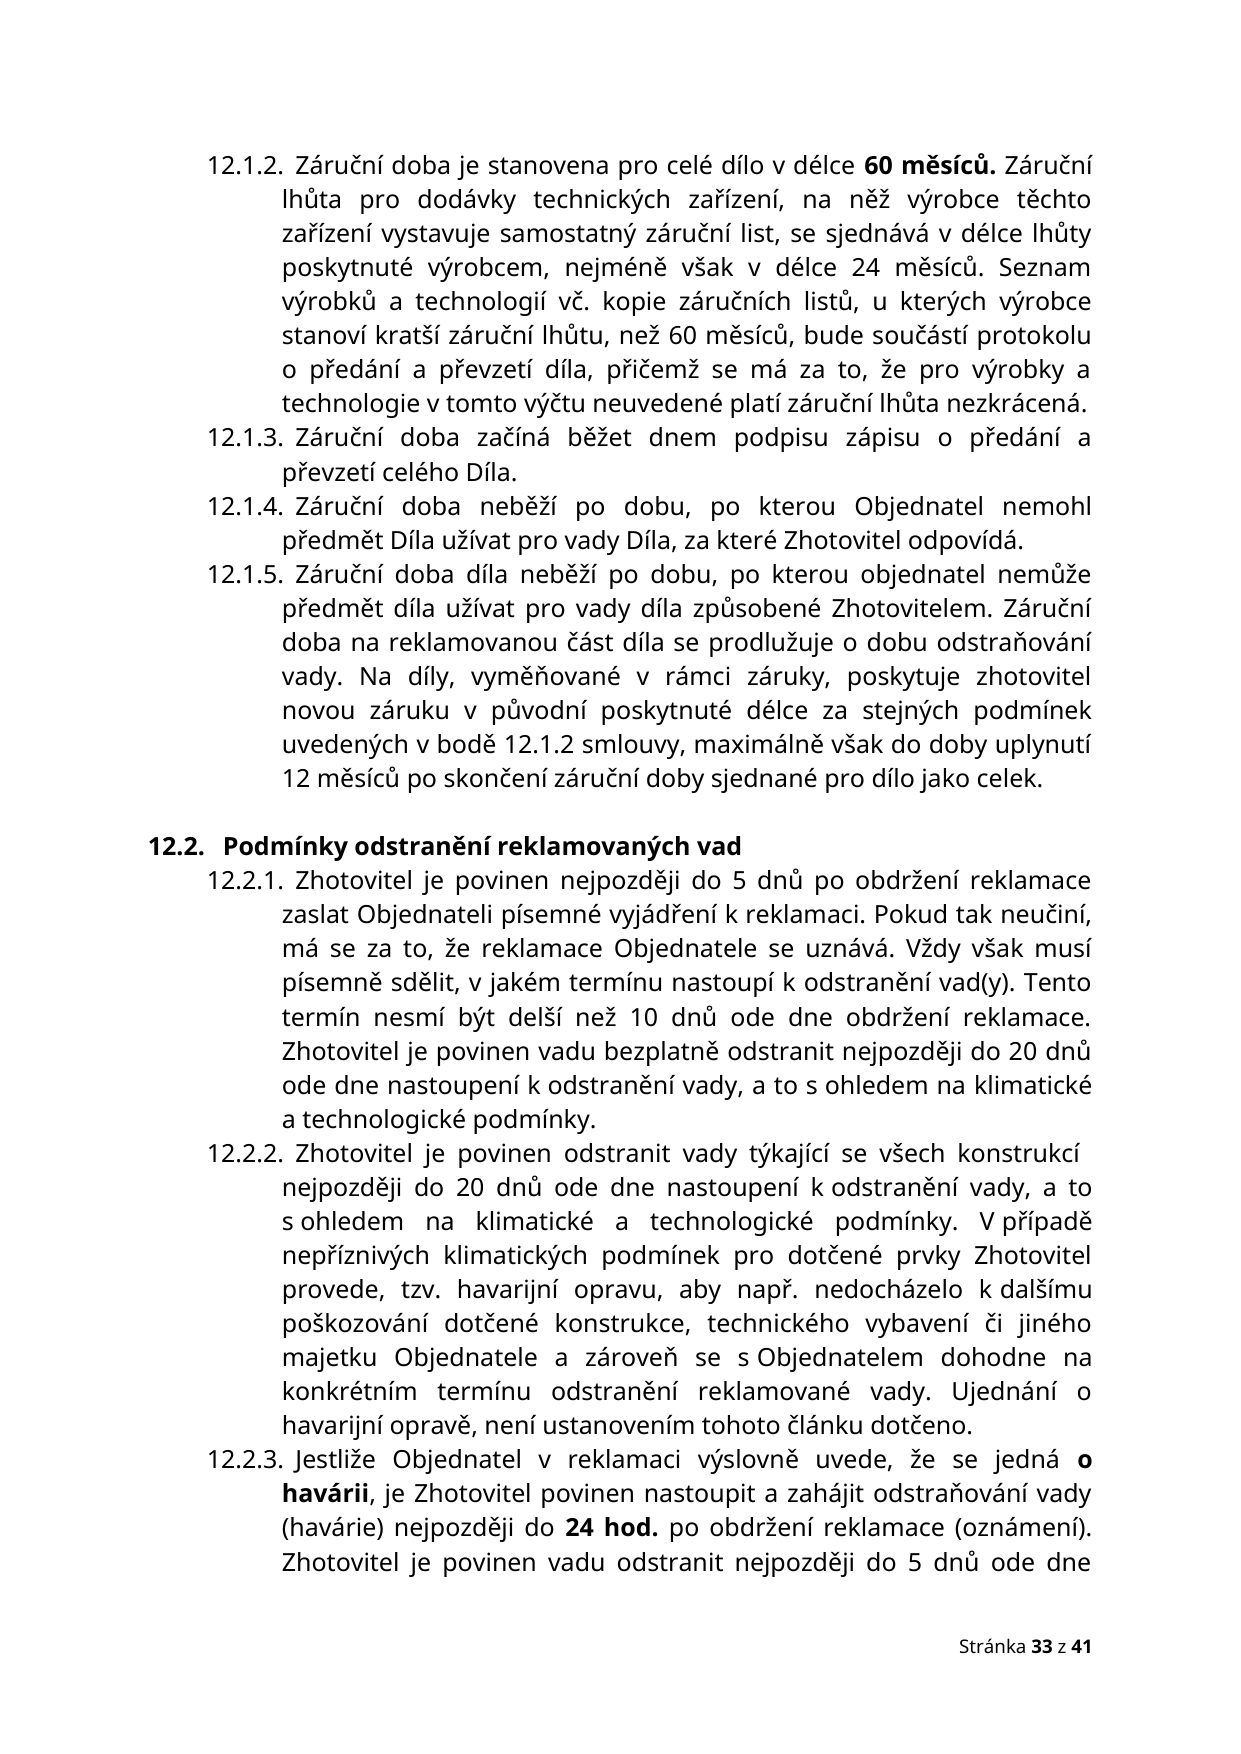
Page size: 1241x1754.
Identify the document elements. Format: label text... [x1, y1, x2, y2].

list Zhotovitel je povinen nejpozději do 5 dnů po obdržení reklamace zaslat Objednateli písemné vyjádření k reklamaci. Pokud tak neučiní, má se za to, že reklamace Objednatele se uznává. Vždy však musí písemně sdělit, v jakém termínu nastoupí k odstranění vad(y). Tento termín nesmí být delší než 10 dnů ode dne obdržení reklamace. Zhotovitel je povinen vadu bezplatně odstranit nejpozději do 20 dnů ode dne nastoupení k odstranění vady, a to s ohledem na klimatické a technologické podmínky. [207, 863, 1093, 1135]
list Záruční doba začíná běžet dnem podpisu zápisu o předání a převzetí celého Díla. [207, 420, 1093, 488]
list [207, 1442, 1093, 1578]
list Záruční doba neběží po dobu, po kterou Objednatel nemohl předmět Díla užívat pro vady Díla, za které Zhotovitel odpovídá. [207, 488, 1093, 556]
list Podmínky odstranění reklamovaných vad [148, 829, 1093, 863]
list Záruční doba díla neběží po dobu, po kterou objednatel nemůže předmět díla užívat pro vady díla způsobené Zhotovitelem. Záruční doba na reklamovanou část díla se prodlužuje o dobu odstraňování vady. Na díly, vyměňované v rámci záruky, poskytuje zhotovitel novou záruku v původní poskytnuté délce za stejných podmínek uvedených v bodě 12.1.2 smlouvy, maximálně však do doby uplynutí 12 měsíců po skončení záruční doby sjednané pro dílo jako celek. [207, 556, 1093, 795]
list Zhotovitel je povinen odstranit vady týkající se všech konstrukcí nejpozději do 20 dnů ode dne nastoupení k odstranění vady, a to s ohledem na klimatické a technologické podmínky. V případě nepříznivých klimatických podmínek pro dotčené prvky Zhotovitel provede, tzv. havarijní opravu, aby např. nedocházelo k dalšímu poškozování dotčené konstrukce, technického vybavení či jiného majetku Objednatele a zároveň se s Objednatelem dohodne na konkrétním termínu odstranění reklamované vady. Ujednání o havarijní opravě, není ustanovením tohoto článku dotčeno. [207, 1135, 1093, 1442]
list Záruční doba je stanovena pro celé dílo v délce 60 měsíců. Záruční lhůta pro dodávky technických zařízení, na něž výrobce těchto zařízení vystavuje samostatný záruční list, se sjednává v délce lhůty poskytnuté výrobcem, nejméně však v délce 24 měsíců. Seznam výrobků a technologií vč. kopie záručních listů, u kterých výrobce stanoví kratší záruční lhůtu, než 60 měsíců, bude součástí protokolu o předání a převzetí díla, přičemž se má za to, že pro výrobky a technologie v tomto výčtu neuvedené platí záruční lhůta nezkrácená. [207, 148, 1093, 420]
